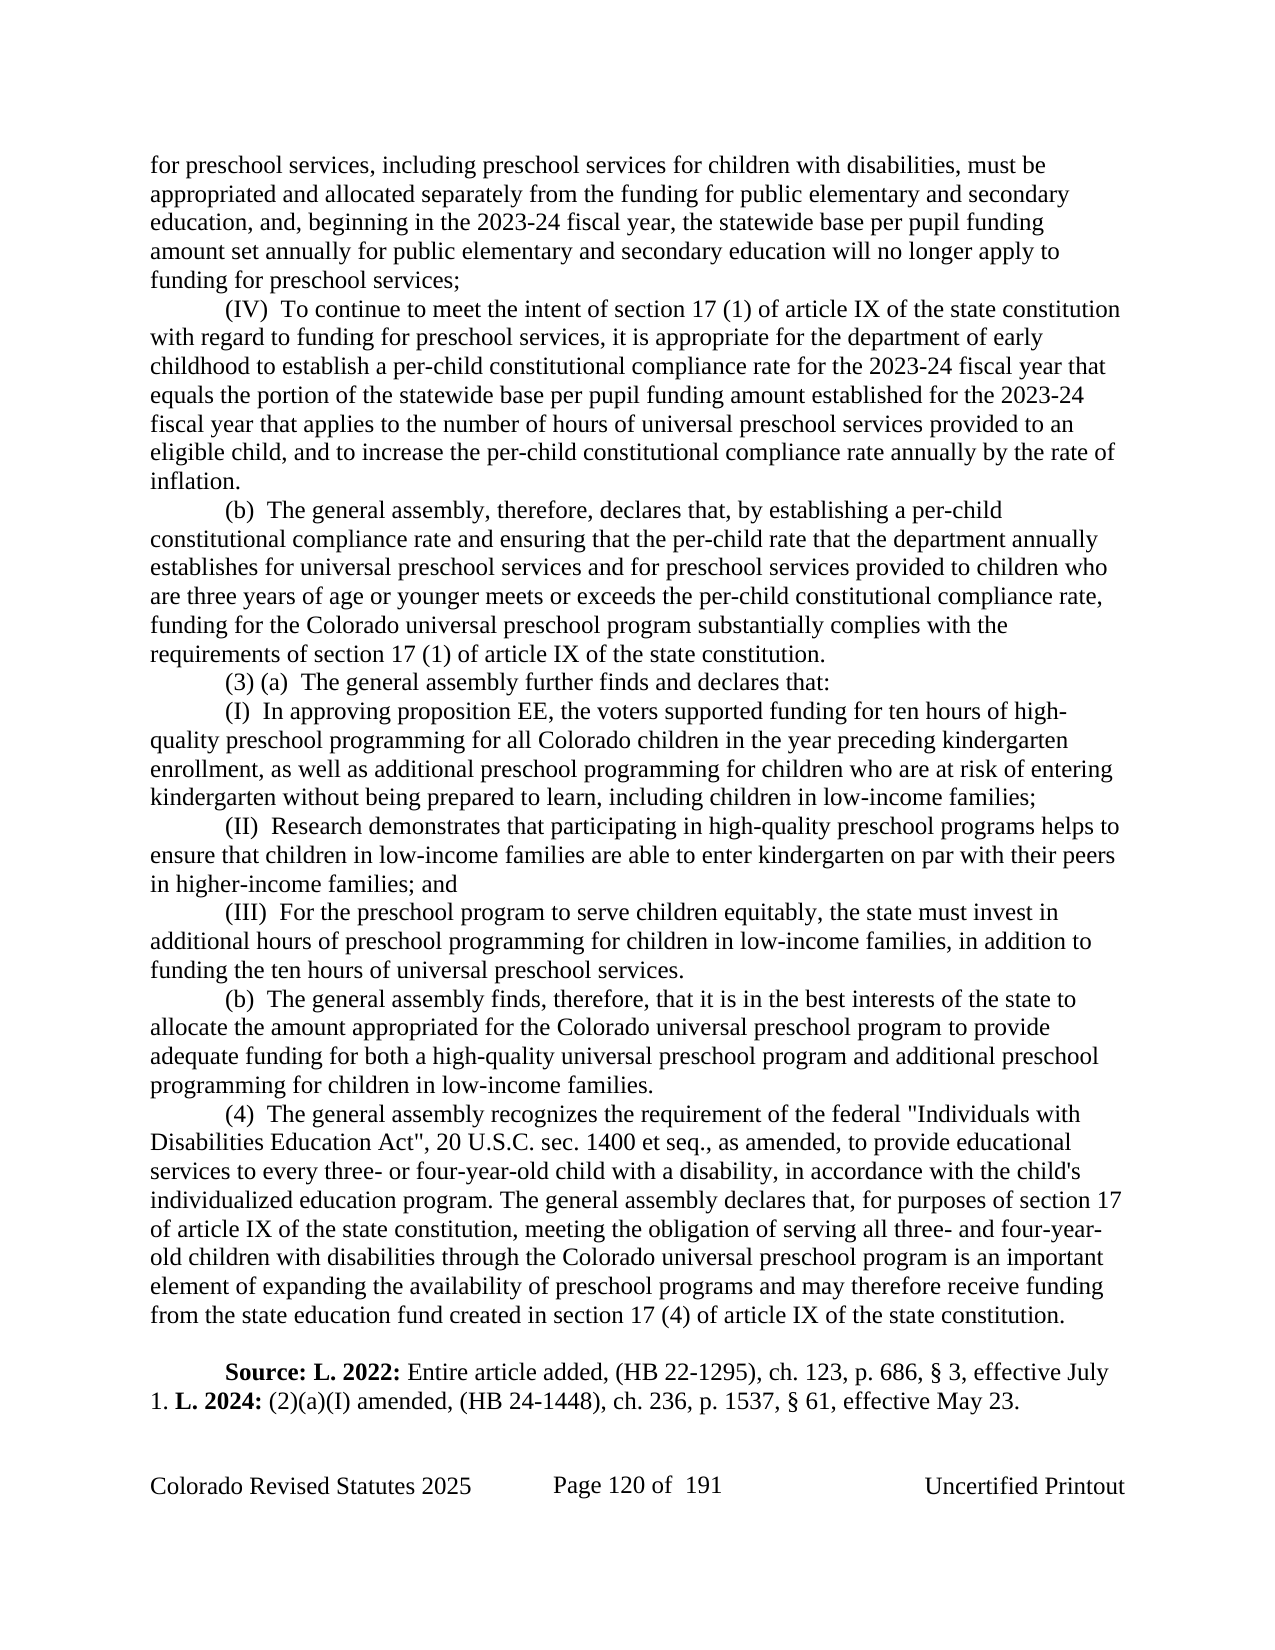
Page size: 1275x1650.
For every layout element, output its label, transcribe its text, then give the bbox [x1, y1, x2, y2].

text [150, 150, 1125, 294]
text (4) The general assembly recognizes the requirement of the federal "Individuals with Disabilities Education Act", 20 U.S.C. sec. 1400 et seq., as amended, to provide educational services to every three- or four-year-old child with a disability, in accordance with the child's individualized education program. The general assembly declares that, for purposes of section 17 of article IX of the state constitution, meeting the obligation of serving all three- and four-year-old children with disabilities through the Colorado universal preschool program is an important element of expanding the availability of preschool programs and may therefore receive funding from the state education fund created in section 17 (4) of article IX of the state constitution. [150, 1099, 1125, 1329]
text (III) For the preschool program to serve children equitably, the state must invest in additional hours of preschool programming for children in low-income families, in addition to funding the ten hours of universal preschool services. [150, 897, 1125, 984]
text (b) The general assembly finds, therefore, that it is in the best interests of the state to allocate the amount appropriated for the Colorado universal preschool program to provide adequate funding for both a high-quality universal preschool program and additional preschool programming for children in low-income families. [150, 984, 1125, 1099]
text (I) In approving proposition EE, the voters supported funding for ten hours of high-quality preschool programming for all Colorado children in the year preceding kindergarten enrollment, as well as additional preschool programming for children who are at risk of entering kindergarten without being prepared to learn, including children in low-income families; [150, 696, 1125, 811]
text (3) (a) The general assembly further finds and declares that: [150, 667, 1125, 696]
text (b) The general assembly, therefore, declares that, by establishing a per-child constitutional compliance rate and ensuring that the per-child rate that the department annually establishes for universal preschool services and for preschool services provided to children who are three years of age or younger meets or exceeds the per-child constitutional compliance rate, funding for the Colorado universal preschool program substantially complies with the requirements of section 17 (1) of article IX of the state constitution. [150, 495, 1125, 667]
text (II) Research demonstrates that participating in high-quality preschool programs helps to ensure that children in low-income families are able to enter kindergarten on par with their peers in higher-income families; and [150, 811, 1125, 897]
text (IV) To continue to meet the intent of section 17 (1) of article IX of the state constitution with regard to funding for preschool services, it is appropriate for the department of early childhood to establish a per-child constitutional compliance rate for the 2023-24 fiscal year that equals the portion of the statewide base per pupil funding amount established for the 2023-24 fiscal year that applies to the number of hours of universal preschool services provided to an eligible child, and to increase the per-child constitutional compliance rate annually by the rate of inflation. [150, 294, 1125, 495]
text Source: L. 2022: Entire article added, (HB 22-1295), ch. 123, p. 686, § 3, effective July 1. L. 2024: (2)(a)(I) amended, (HB 24-1448), ch. 236, p. 1537, § 61, effective May 23. [150, 1357, 1125, 1415]
